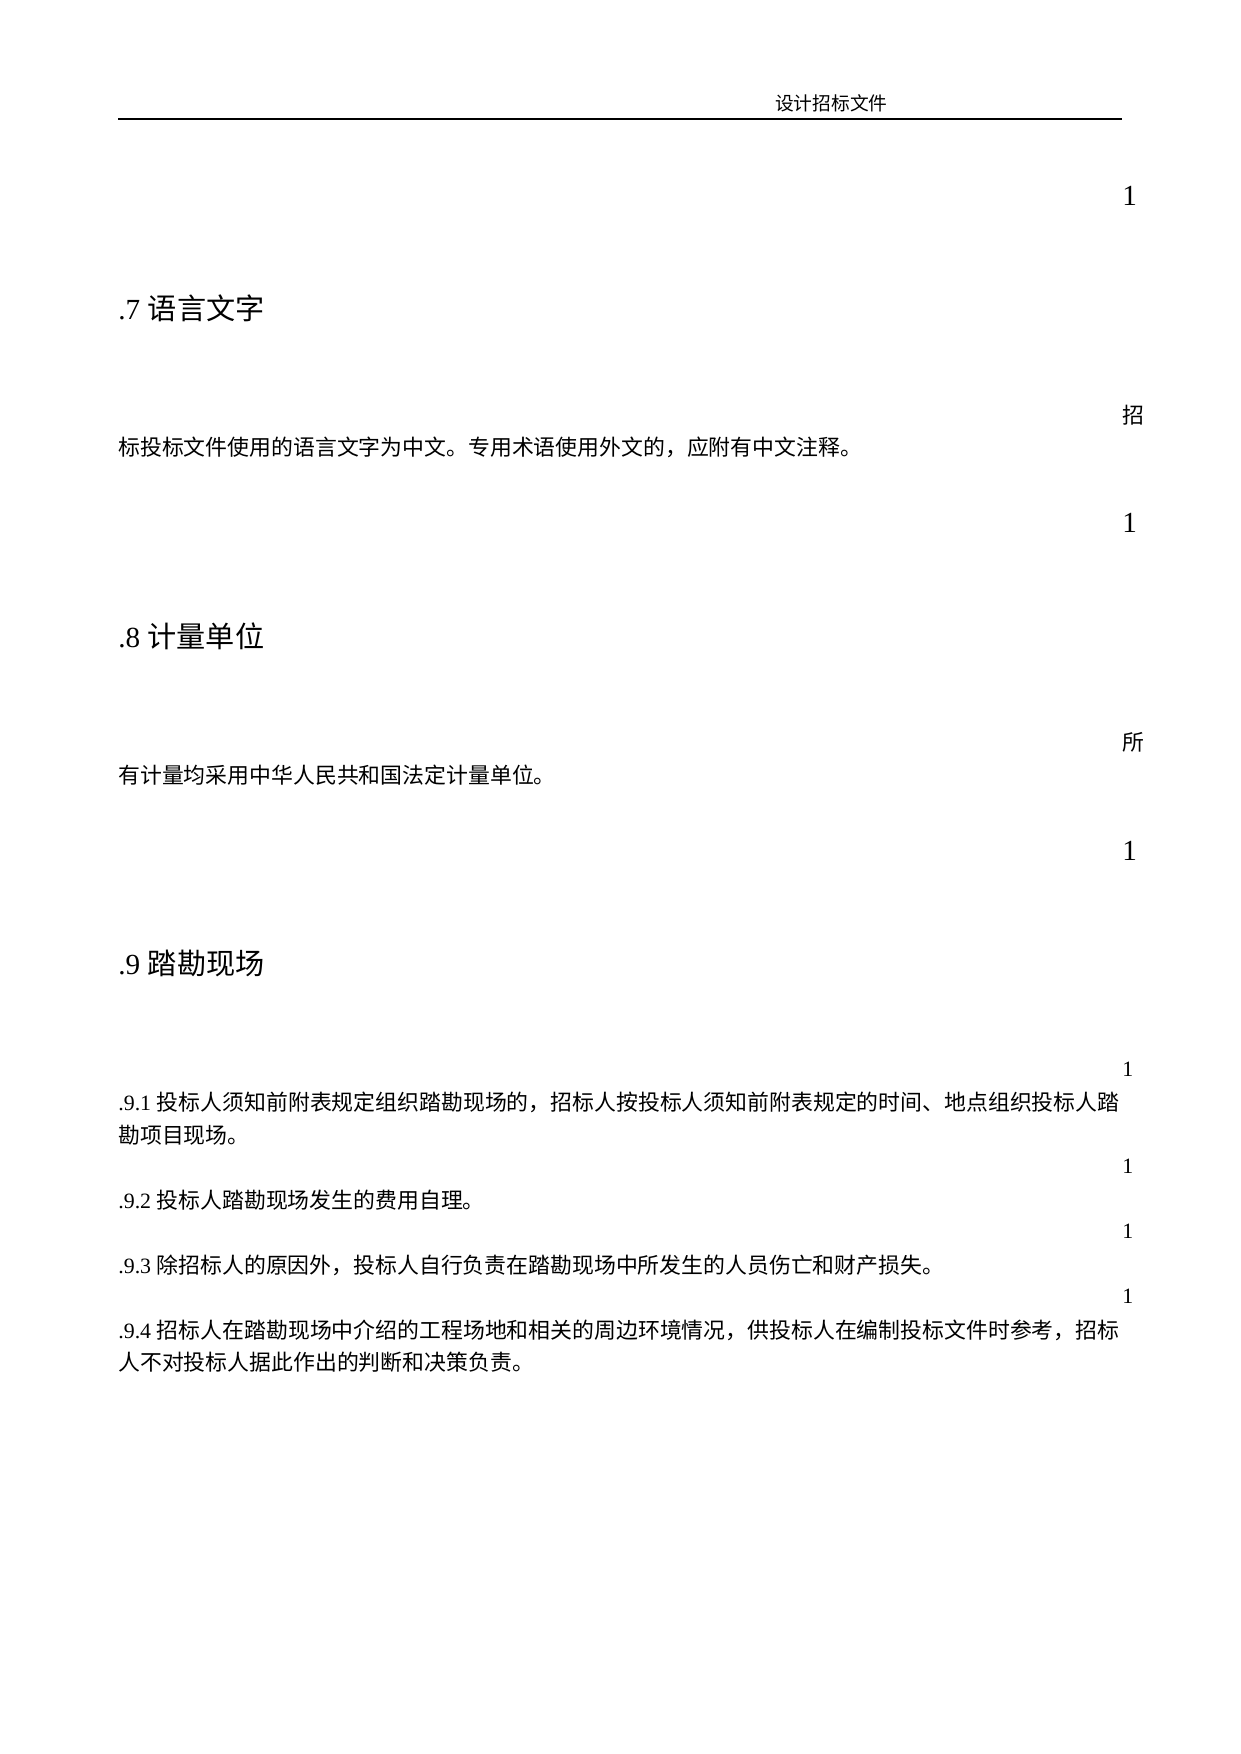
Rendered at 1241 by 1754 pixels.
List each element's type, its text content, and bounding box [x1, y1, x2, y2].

subtitle 1.7 语言文字 [118, 162, 1122, 339]
text 1.9.1 投标人须知前附表规定组织踏勘现场的，招标人按投标人须知前附表规定的时间、地点组织投标人踏勘项目现场。 [118, 1052, 1122, 1150]
subtitle 1.9 踏勘现场 [118, 817, 1122, 994]
subtitle 1.8 计量单位 [118, 489, 1122, 667]
text 1.9.4 招标人在踏勘现场中介绍的工程场地和相关的周边环境情况，供投标人在编制投标文件时参考，招标人不对投标人据此作出的判断和决策负责。 [118, 1280, 1122, 1377]
text 招标投标文件使用的语言文字为中文。专用术语使用外文的，应附有中文注释。 [118, 397, 1122, 462]
text 1.9.3 除招标人的原因外，投标人自行负责在踏勘现场中所发生的人员伤亡和财产损失。 [118, 1215, 1122, 1280]
text 1.9.2 投标人踏勘现场发生的费用自理。 [118, 1150, 1122, 1215]
text 所有计量均采用中华人民共和国法定计量单位。 [118, 725, 1122, 790]
